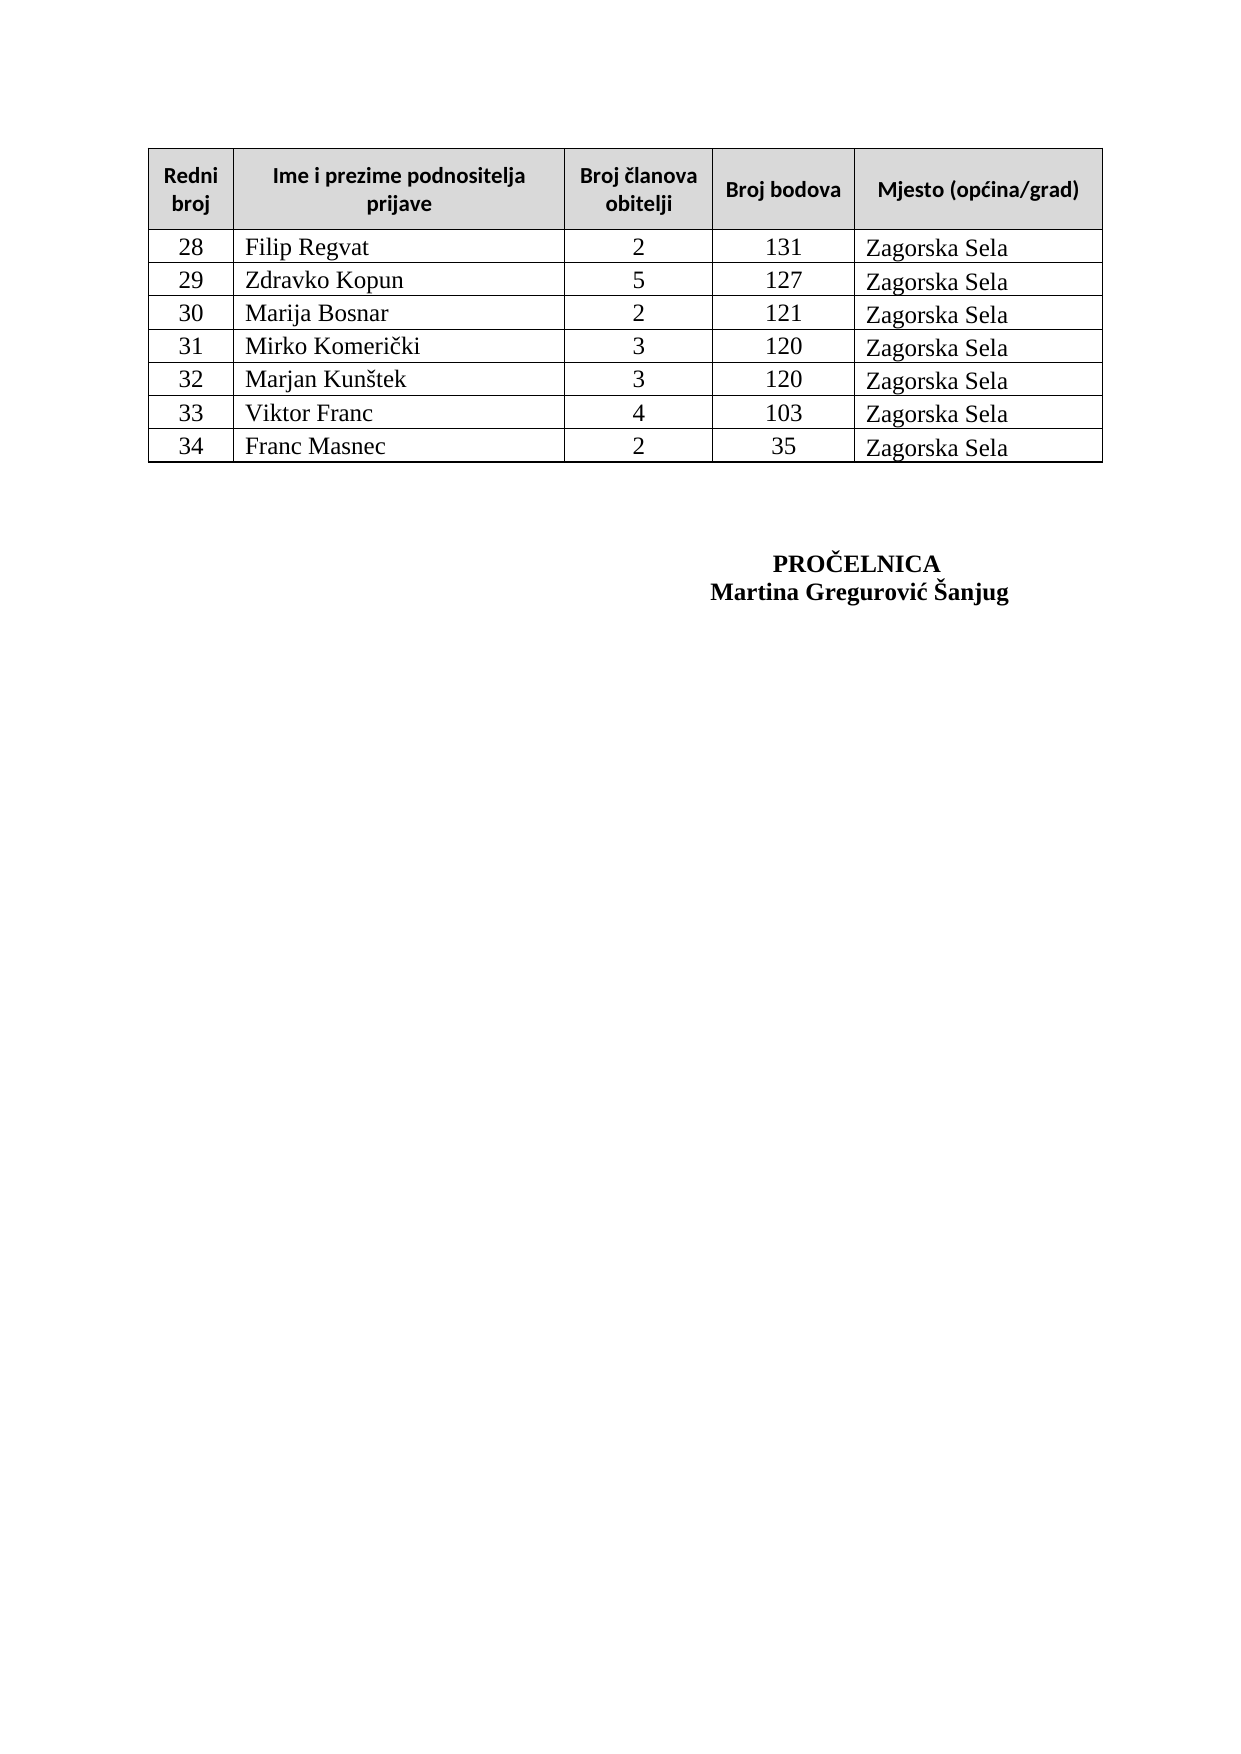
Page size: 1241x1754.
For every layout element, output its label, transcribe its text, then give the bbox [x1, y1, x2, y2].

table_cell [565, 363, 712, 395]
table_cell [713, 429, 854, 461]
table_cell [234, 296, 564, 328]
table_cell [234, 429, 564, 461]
table_header Ime i prezime podnositelja prijave [234, 149, 564, 229]
table_cell 5 [565, 263, 712, 295]
table_cell 29 [149, 263, 233, 295]
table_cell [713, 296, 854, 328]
table_header Mjesto (općina/grad) [855, 149, 1102, 229]
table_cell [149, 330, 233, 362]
table_header Broj bodova [713, 149, 854, 229]
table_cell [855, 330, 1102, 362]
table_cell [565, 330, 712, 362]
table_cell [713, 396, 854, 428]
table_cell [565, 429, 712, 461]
text Martina Gregurović Šanjug [148, 577, 1093, 606]
table_cell Zagorska Sela [855, 230, 1102, 262]
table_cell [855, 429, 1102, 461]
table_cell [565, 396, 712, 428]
table_cell 131 [713, 230, 854, 262]
text PROČELNICA [148, 549, 1093, 577]
table_cell 2 [565, 230, 712, 262]
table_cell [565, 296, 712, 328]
table_cell Zdravko Kopun [234, 263, 564, 295]
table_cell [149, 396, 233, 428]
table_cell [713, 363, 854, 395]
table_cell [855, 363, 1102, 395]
table_cell Filip Regvat [234, 230, 564, 262]
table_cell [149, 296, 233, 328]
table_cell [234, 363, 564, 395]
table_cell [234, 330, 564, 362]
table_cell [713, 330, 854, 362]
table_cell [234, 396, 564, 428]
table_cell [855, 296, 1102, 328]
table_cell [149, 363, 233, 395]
table_header Broj članova obitelji [565, 149, 712, 229]
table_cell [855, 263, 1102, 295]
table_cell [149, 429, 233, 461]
table_header Redni broj [149, 149, 233, 229]
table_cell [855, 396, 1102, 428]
table_cell 28 [149, 230, 233, 262]
table_cell 127 [713, 263, 854, 295]
